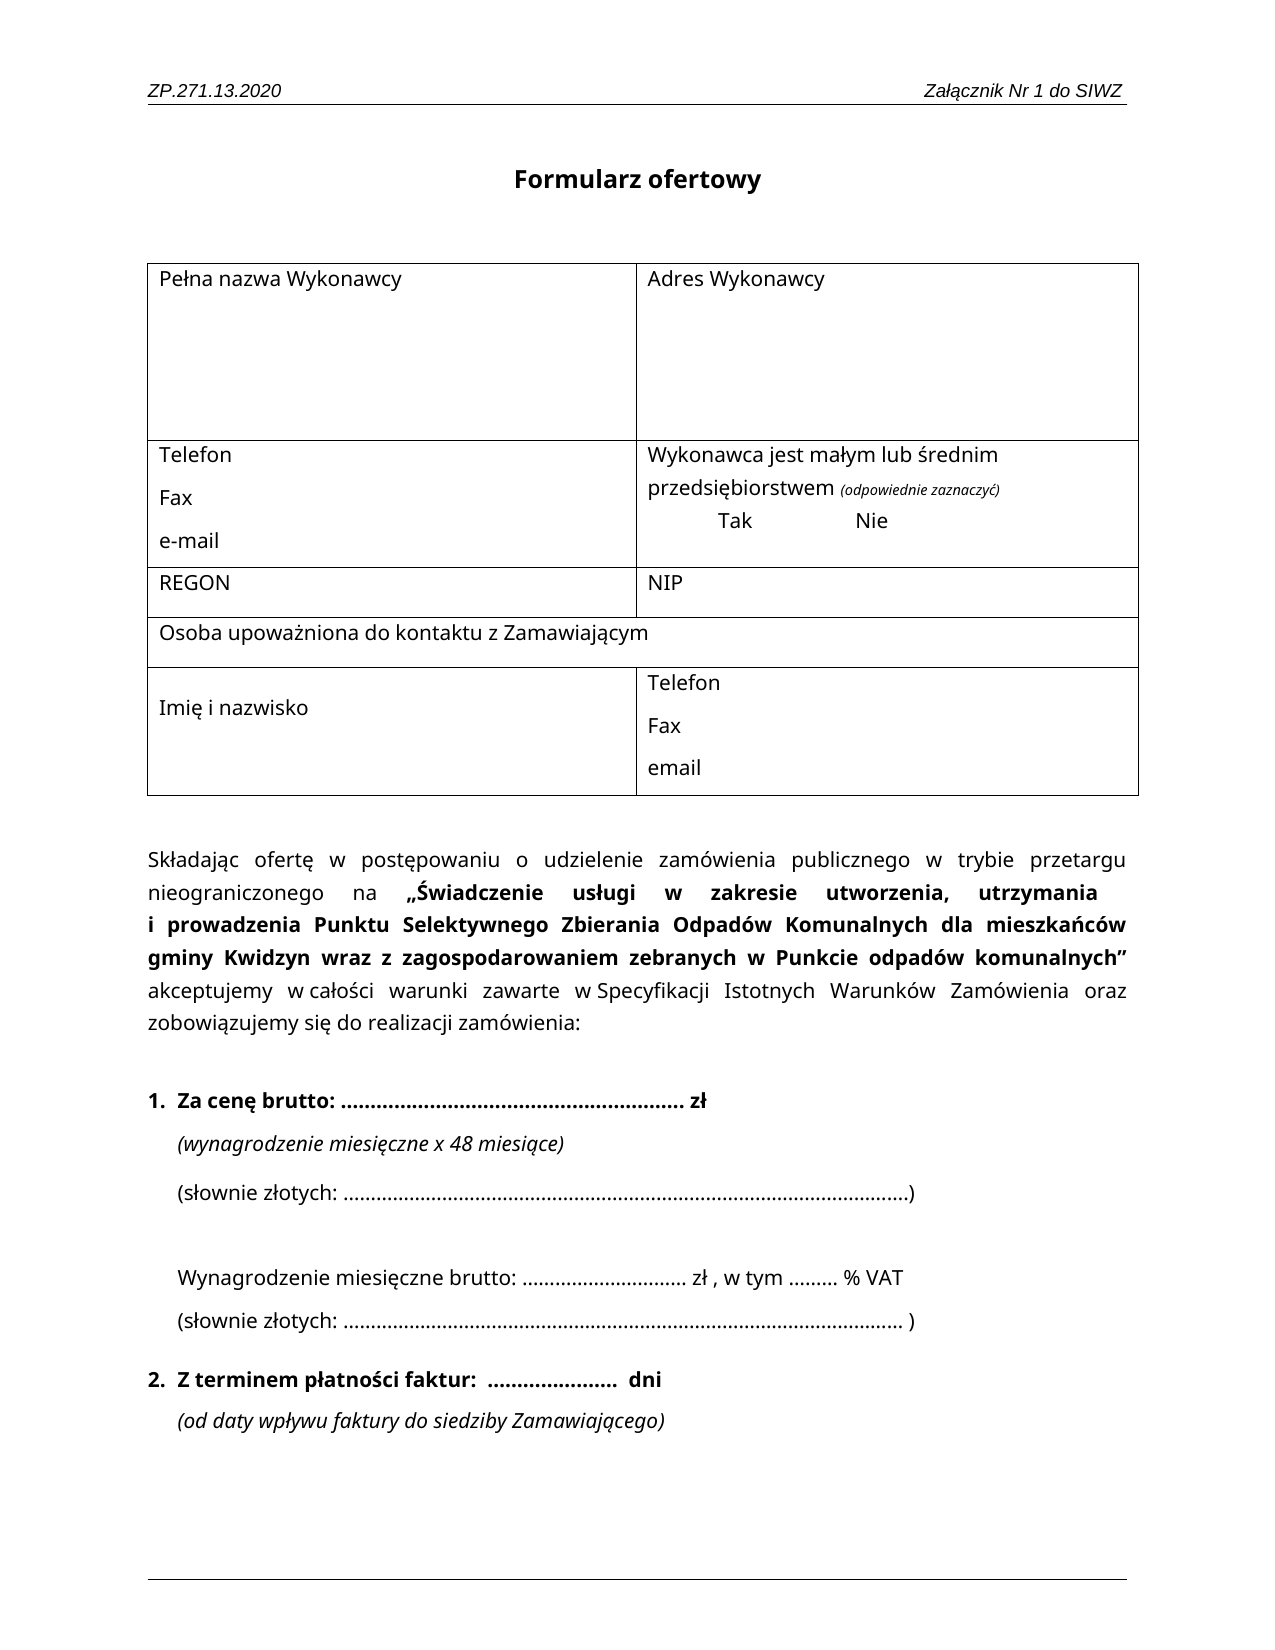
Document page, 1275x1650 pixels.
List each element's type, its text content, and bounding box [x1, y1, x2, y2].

table_cell NIP [637, 568, 1138, 617]
table_cell Wykonawca jest małym lub średnim przedsiębiorstwem (odpowiednie zaznaczyć) Tak Nie [637, 441, 1138, 567]
list (słownie złotych: ………………………………………………………………………………………… ) [177, 1306, 1127, 1334]
table_cell Imię i nazwisko [148, 668, 636, 795]
table_cell REGON [148, 568, 636, 617]
list Za cenę brutto: …………………………………………………. zł [148, 1086, 1127, 1114]
table_header Adres Wykonawcy [637, 264, 1138, 439]
text (wynagrodzenie miesięczne x 48 miesiące) [148, 1129, 1127, 1157]
list (słownie złotych: ………………………………………………………………………………………….) [177, 1178, 1127, 1206]
table_cell Osoba upoważniona do kontaktu z Zamawiającym [148, 618, 1138, 667]
list Z terminem płatności faktur: …………………. dni [148, 1365, 1127, 1393]
list Wynagrodzenie miesięczne brutto: ………………………… zł , w tym ……… % VAT [177, 1263, 1127, 1292]
table_cell Telefon Fax email [637, 668, 1138, 795]
table_header Pełna nazwa Wykonawcy [148, 264, 636, 439]
text Formularz ofertowy [148, 162, 1127, 196]
text (od daty wpływu faktury do siedziby Zamawiającego) [177, 1406, 1127, 1434]
text Składając ofertę w postępowaniu o udzielenie zamówienia publicznego w trybie przetargu nieograniczonego na „Świadczenie usługi w zakresie utworzenia, utrzymania i prowadzenia Punktu Selektywnego Zbierania Odpadów Komunalnych dla mieszkańców gminy Kwidzyn wraz z zagospodarowaniem zebranych w Punkcie odpadów komunalnych” akceptujemy w całości warunki zawarte w Specyfikacji Istotnych Warunków Zamówienia oraz zobowiązujemy się do realizacji zamówienia: [148, 845, 1127, 1037]
table_cell Telefon Fax e-mail [148, 441, 636, 567]
